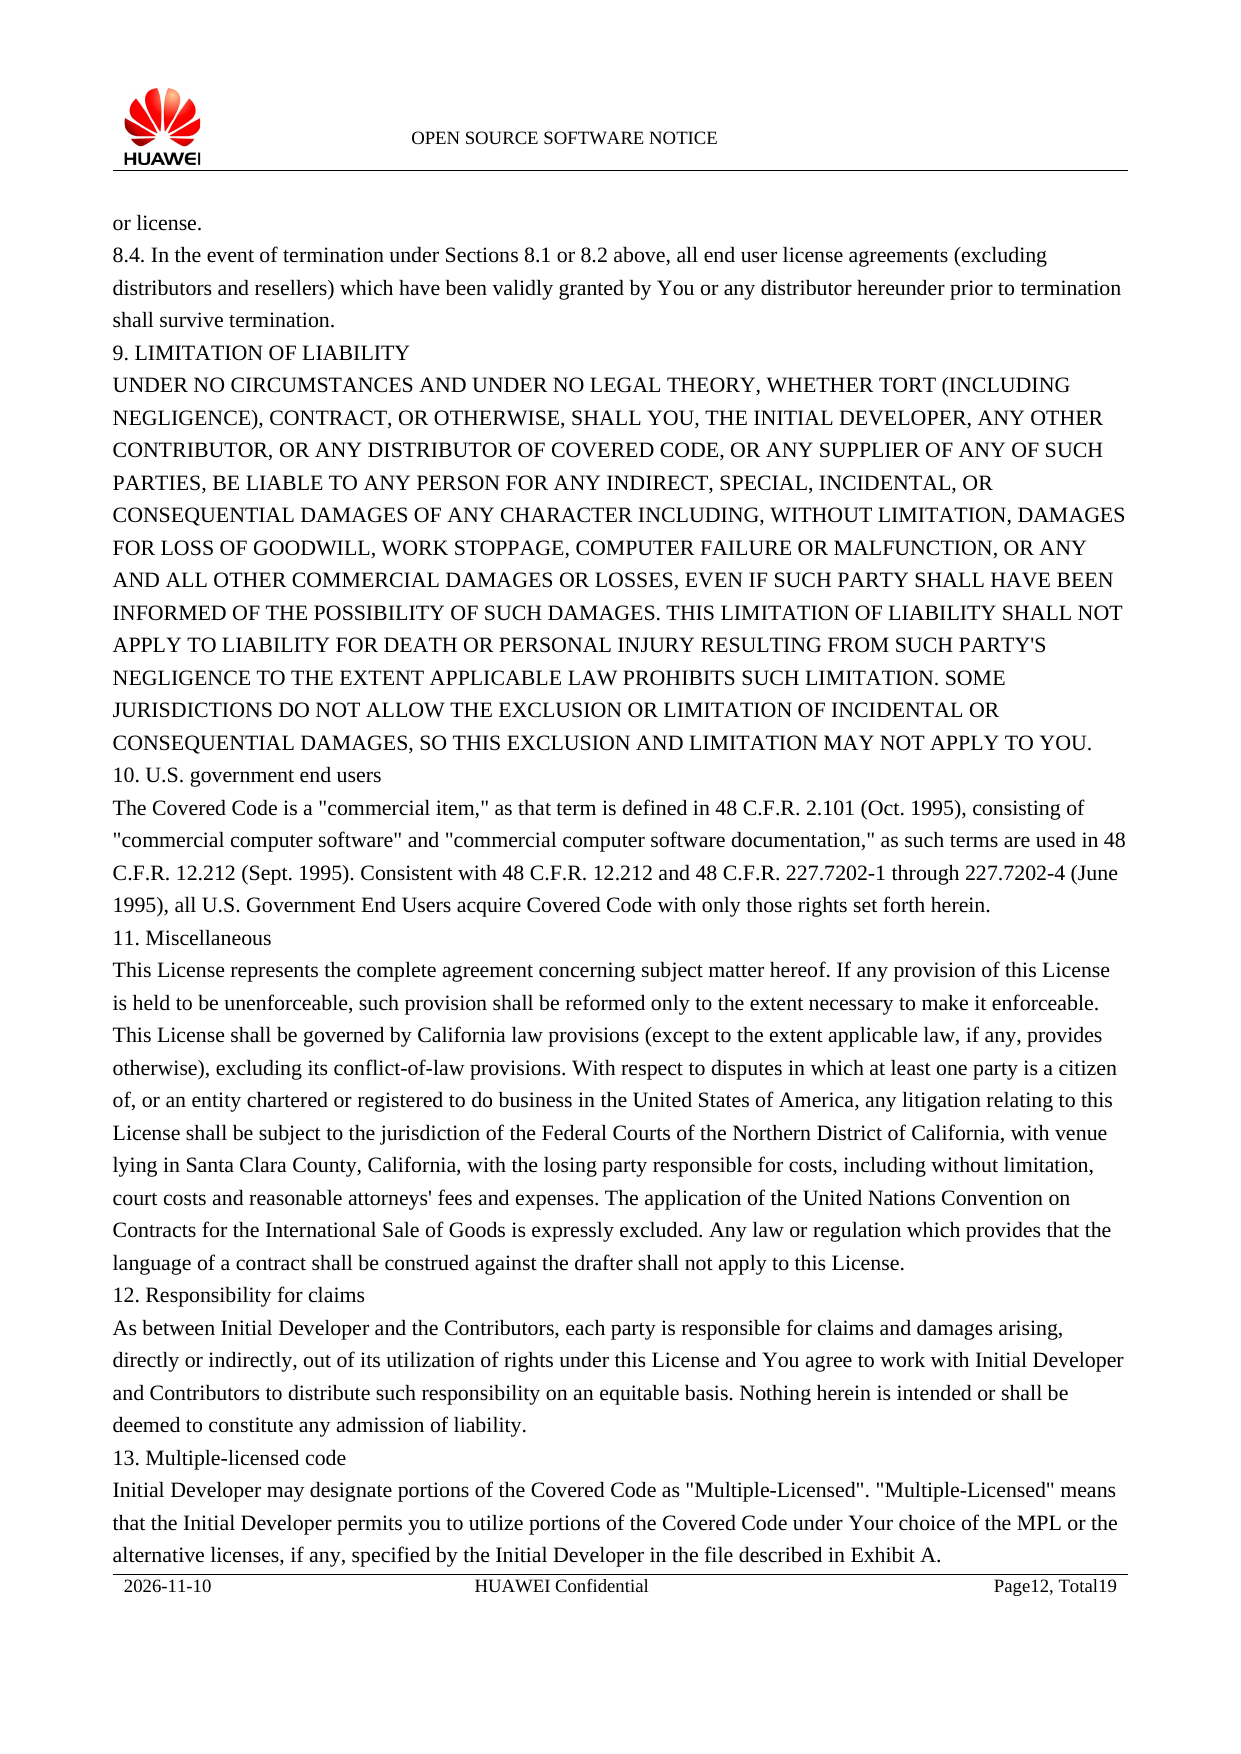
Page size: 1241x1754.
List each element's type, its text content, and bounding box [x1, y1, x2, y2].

picture [124, 88, 201, 165]
